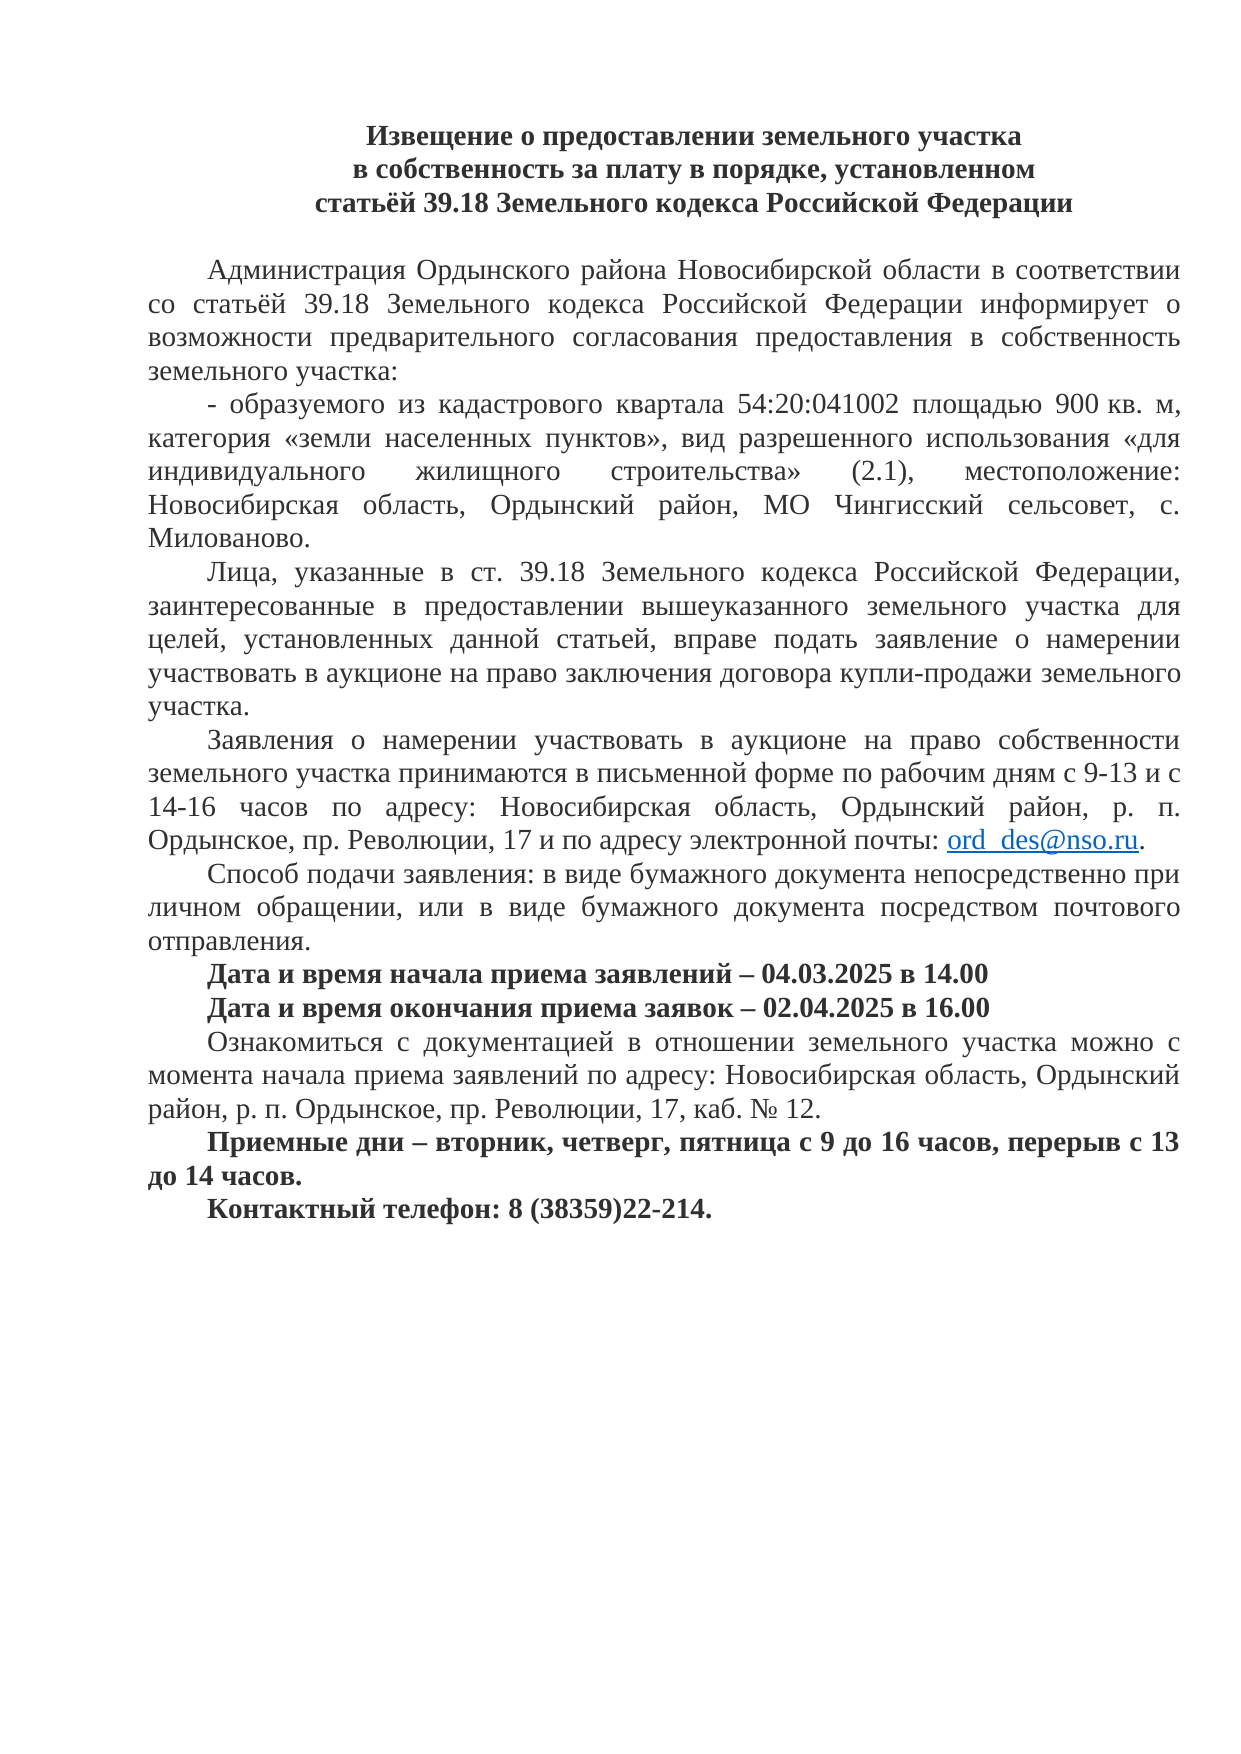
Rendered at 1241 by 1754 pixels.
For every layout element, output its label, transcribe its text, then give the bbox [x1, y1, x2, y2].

text Контактный телефон: 8 (38359)22-214. [148, 1191, 1181, 1225]
text Лица, указанные в ст. 39.18 Земельного кодекса Российской Федерации, заинтересованные в предоставлении вышеуказанного земельного участка для целей, установленных данной статьей, вправе подать заявление о намерении участвовать в аукционе на право заключения договора купли-продажи земельного участка. [148, 554, 1181, 722]
text Заявления о намерении участвовать в аукционе на право собственности земельного участка принимаются в письменной форме по рабочим дням с 9-13 и с 14-16 часов по адресу: Новосибирская область, Ордынский район, р. п. Ордынское, пр. Революции, 17 и по адресу электронной почты: ord_des@nso.ru. [148, 722, 1181, 856]
text статьёй 39.18 Земельного кодекса Российской Федерации [148, 185, 1181, 219]
text Извещение о предоставлении земельного участка [148, 118, 1181, 152]
text Администрация Ордынского района Новосибирской области в соответствии со статьёй 39.18 Земельного кодекса Российской Федерации информирует о возможности предварительного согласования предоставления в собственность земельного участка: [148, 252, 1181, 386]
text в собственность за плату в порядке, установленном [148, 152, 1181, 185]
text Дата и время окончания приема заявок – 02.04.2025 в 16.00 [148, 990, 1181, 1024]
text - образуемого из кадастрового квартала 54:20:041002 площадью 900 кв. м, категория «земли населенных пунктов», вид разрешенного использования «для индивидуального жилищного строительства» (2.1), местоположение: Новосибирская область, Ордынский район, МО Чингисский сельсовет, с. Милованово. [148, 386, 1181, 554]
text Способ подачи заявления: в виде бумажного документа непосредственно при личном обращении, или в виде бумажного документа посредством почтового отправления. [148, 856, 1181, 957]
text Ознакомиться с документацией в отношении земельного участка можно с момента начала приема заявлений по адресу: Новосибирская область, Ордынский район, р. п. Ордынское, пр. Революции, 17, каб. № 12. [148, 1024, 1181, 1124]
text Дата и время начала приема заявлений – 04.03.2025 в 14.00 [148, 957, 1181, 990]
text Приемные дни – вторник, четверг, пятница с 9 до 16 часов, перерыв с 13 до 14 часов. [148, 1124, 1181, 1191]
